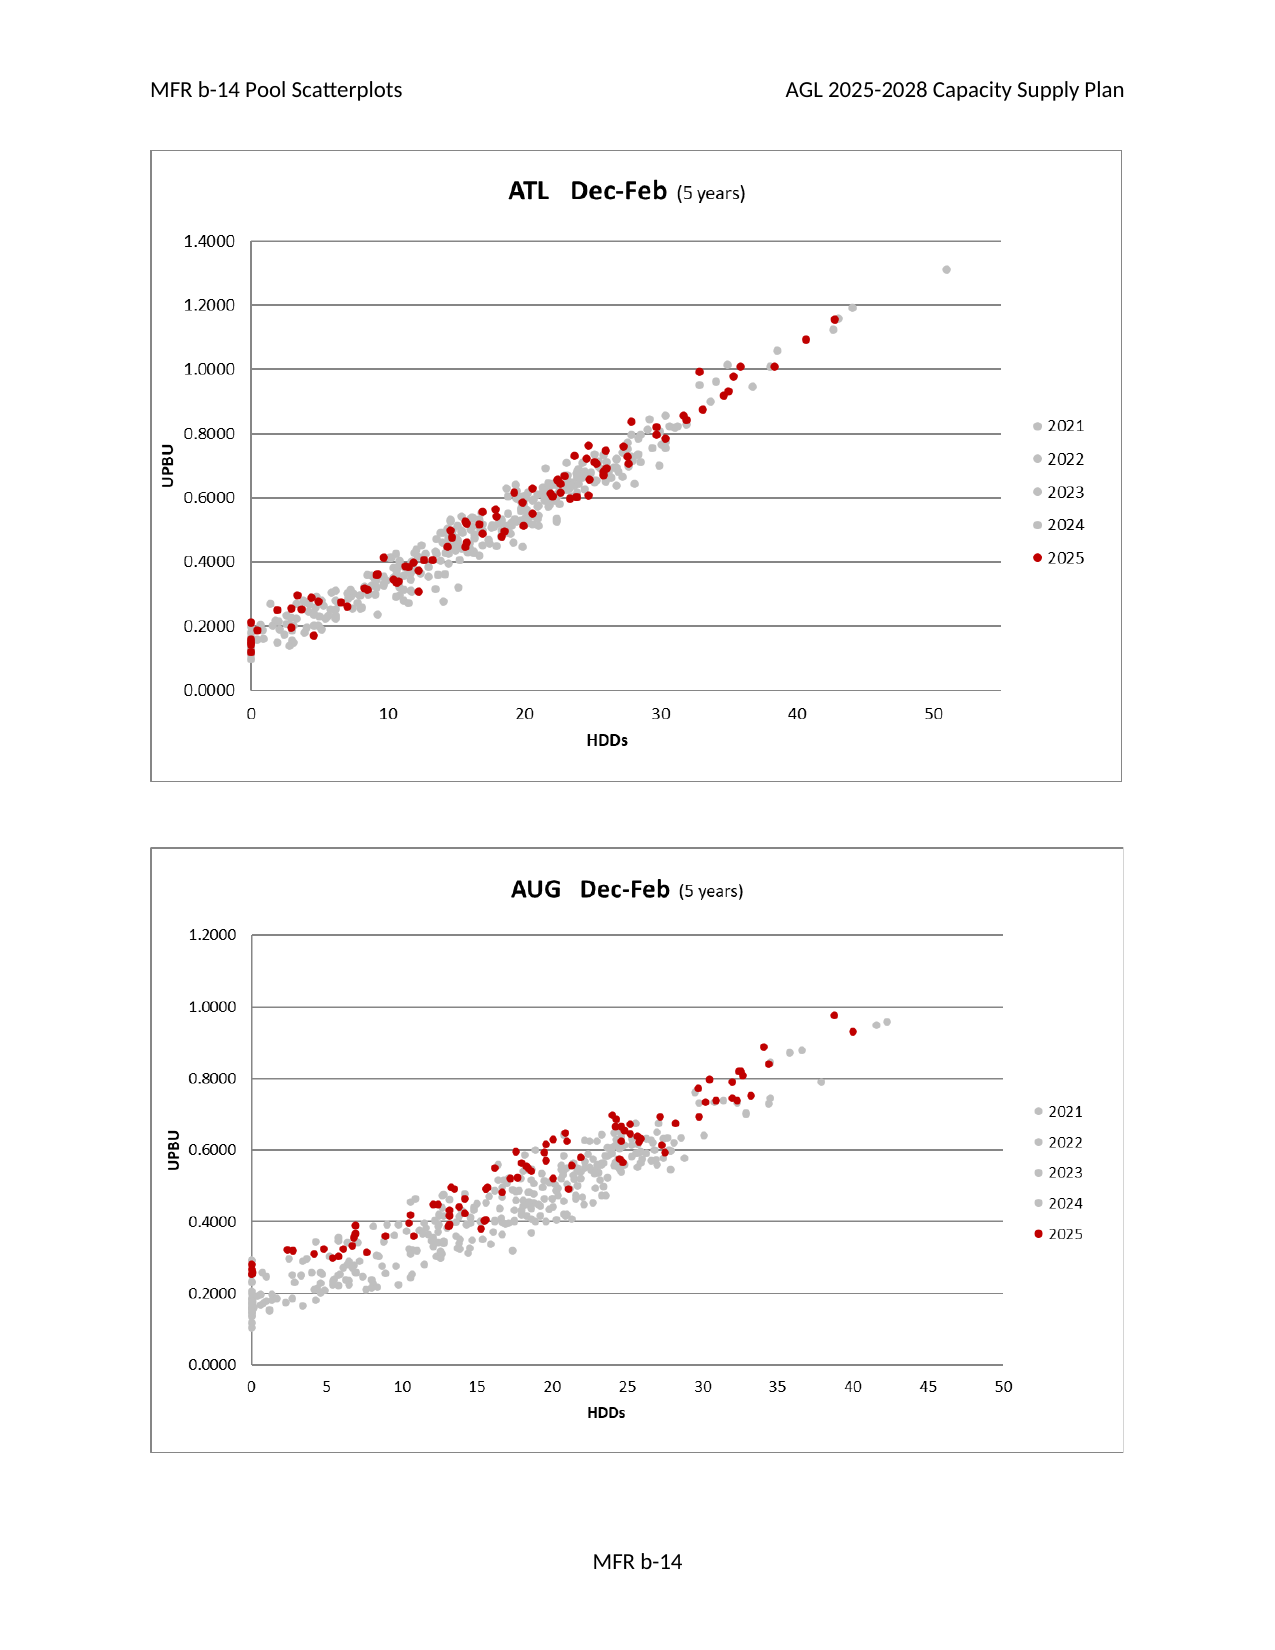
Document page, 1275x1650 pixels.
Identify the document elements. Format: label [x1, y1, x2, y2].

picture [150, 150, 1122, 782]
picture [150, 847, 1124, 1453]
